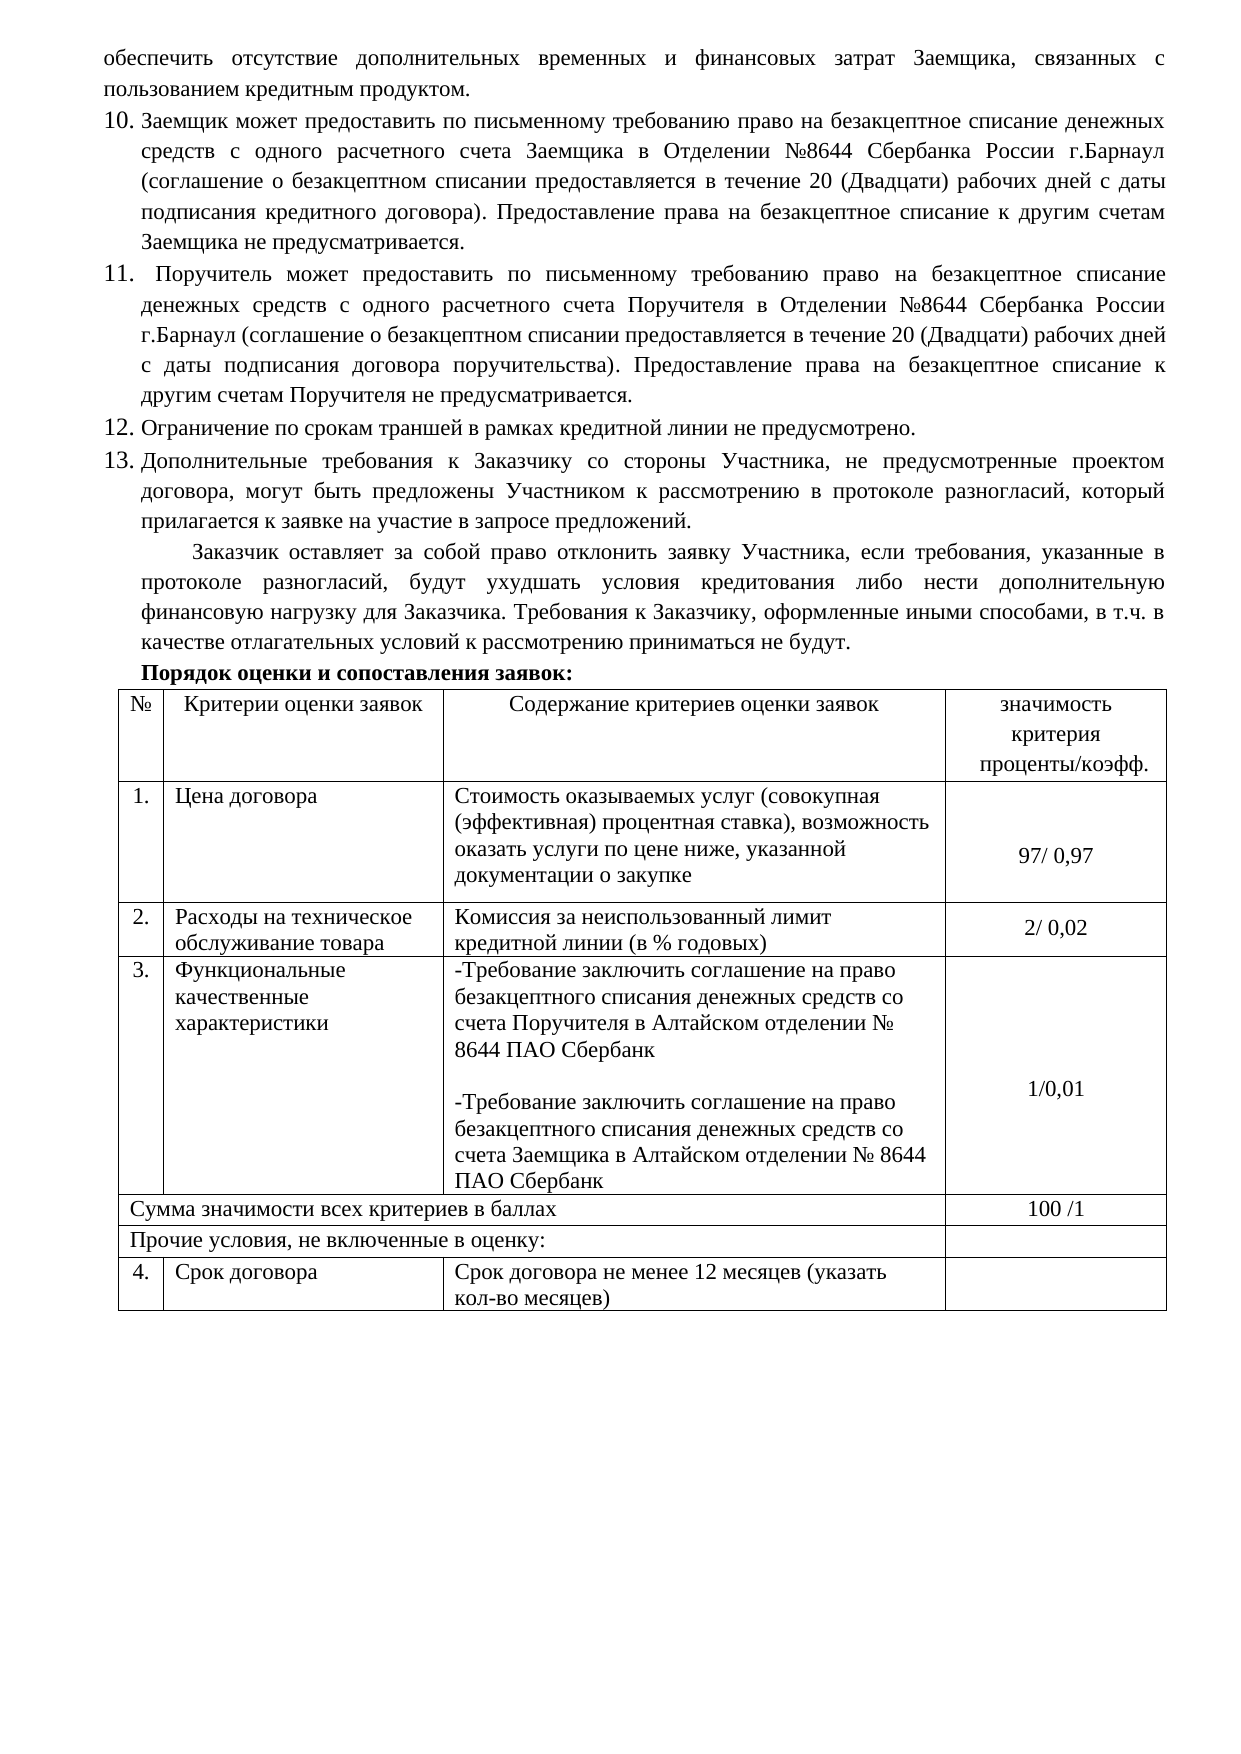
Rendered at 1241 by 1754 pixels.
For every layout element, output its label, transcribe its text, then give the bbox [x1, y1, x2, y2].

table_cell Цена договора [164, 782, 443, 902]
table_cell Прочие условия, не включенные в оценку: [119, 1226, 945, 1257]
text Порядок оценки и сопоставления заявок: [118, 658, 1167, 685]
table_cell -Требование заключить соглашение на право безакцептного списания денежных средств со счета Поручителя в Алтайском отделении № 8644 ПАО Сбербанк -Требование заключить соглашение на право безакцептного списания денежных средств со счета Заемщика в Алтайском отделении № 8644 ПАО Сбербанк [444, 957, 945, 1194]
table_cell 4. [119, 1258, 163, 1310]
table_cell Расходы на техническое обслуживание товара [164, 903, 443, 956]
table_cell Стоимость оказываемых услуг (совокупная (эффективная) процентная ставка), возможность оказать услуги по цене ниже, указанной документации о закупке [444, 782, 945, 902]
table_cell [946, 1226, 1166, 1257]
table_cell Срок договора [164, 1258, 443, 1310]
table_cell 2. [119, 903, 163, 956]
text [103, 44, 1167, 101]
list Заемщик может предоставить по письменному требованию право на безакцептное списание денежных средств с одного расчетного счета Заемщика в Отделении №8644 Сбербанка России г.Барнаул (соглашение о безакцептном списании предоставляется в течение 20 (Двадцати) рабочих дней с даты подписания кредитного договора). Предоставление права на безакцептное списание к другим счетам Заемщика не предусматривается. [103, 105, 1167, 254]
table_cell Комиссия за неиспользованный лимит кредитной линии (в % годовых) [444, 903, 945, 956]
table_cell 2/ 0,02 [946, 903, 1166, 956]
table_cell 97/ 0,97 [946, 782, 1166, 902]
table_header Критерии оценки заявок [164, 690, 443, 781]
list Ограничение по срокам траншей в рамках кредитной линии не предусмотрено. [103, 412, 1167, 440]
table_cell 100 /1 [946, 1195, 1166, 1225]
list Заказчик оставляет за собой право отклонить заявку Участника, если требования, указанные в протоколе разногласий, будут ухудшать условия кредитования либо нести дополнительную финансовую нагрузку для Заказчика. Требования к Заказчику, оформленные иными способами, в т.ч. в качестве отлагательных условий к рассмотрению приниматься не будут. [141, 538, 1167, 655]
table_header Содержание критериев оценки заявок [444, 690, 945, 781]
list Поручитель может предоставить по письменному требованию право на безакцептное списание денежных средств с одного расчетного счета Поручителя в Отделении №8644 Сбербанка России г.Барнаул (соглашение о безакцептном списании предоставляется в течение 20 (Двадцати) рабочих дней с даты подписания договора поручительства). Предоставление права на безакцептное списание к другим счетам Поручителя не предусматривается. [103, 258, 1167, 408]
table_header значимость критерия проценты/коэфф. [946, 690, 1166, 781]
list Дополнительные требования к Заказчику со стороны Участника, не предусмотренные проектом договора, могут быть предложены Участником к рассмотрению в протоколе разногласий, который прилагается к заявке на участие в запросе предложений. [103, 445, 1167, 534]
table_cell 3. [119, 957, 163, 1194]
table_cell 1/0,01 [946, 957, 1166, 1194]
table_header № [119, 690, 163, 781]
table_cell Сумма значимости всех критериев в баллах [119, 1195, 945, 1225]
table_cell Функциональные качественные характеристики [164, 957, 443, 1194]
table_cell [946, 1258, 1166, 1310]
table_cell 1. [119, 782, 163, 902]
table_cell Срок договора не менее 12 месяцев (указать кол-во месяцев) [444, 1258, 945, 1310]
